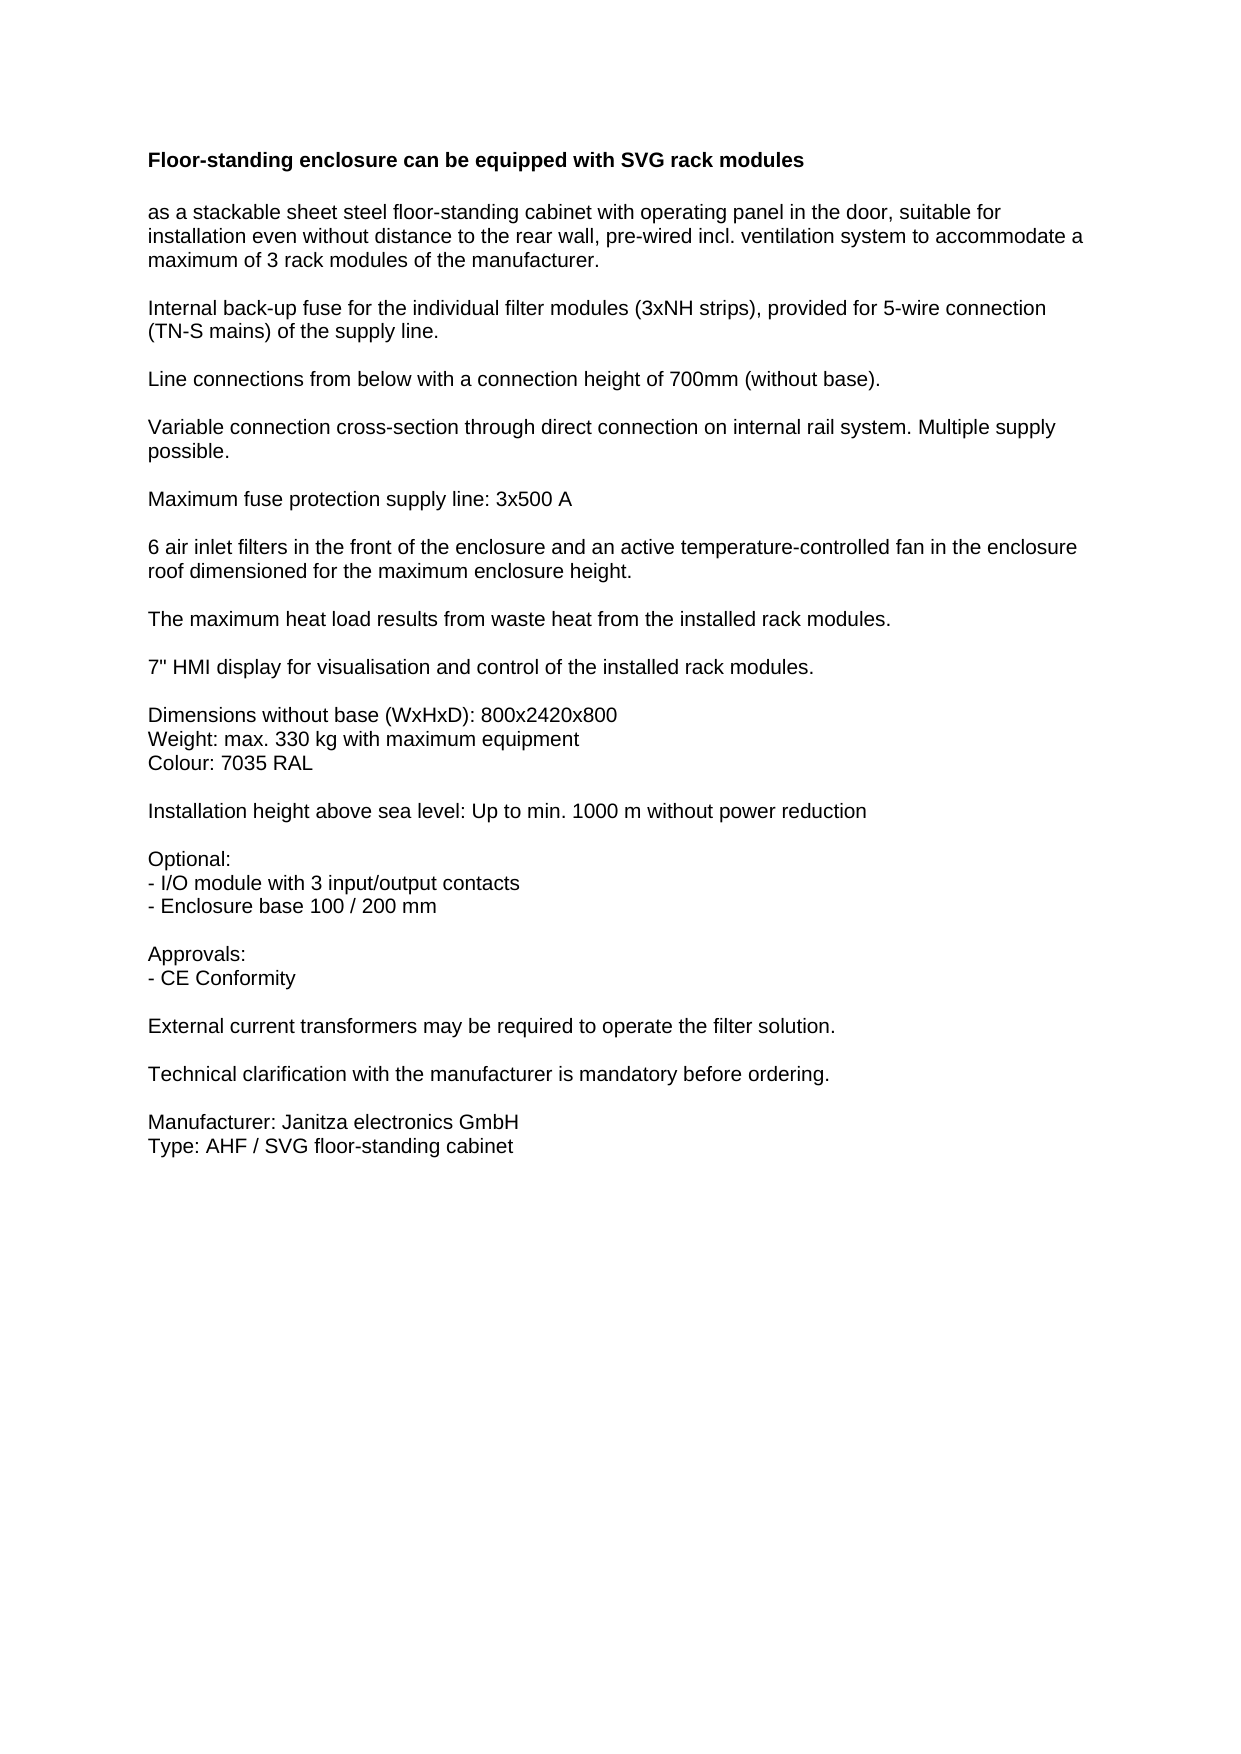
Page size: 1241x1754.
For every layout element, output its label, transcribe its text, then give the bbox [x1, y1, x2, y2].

text - I/O module with 3 input/output contacts [148, 870, 1093, 894]
text Variable connection cross-section through direct connection on internal rail system. Multiple supply possible. [148, 415, 1093, 463]
text 6 air inlet filters in the front of the enclosure and an active temperature-controlled fan in the enclosure roof dimensioned for the maximum enclosure height. [148, 535, 1093, 583]
text The maximum heat load results from waste heat from the installed rack modules. [148, 607, 1093, 631]
text - CE Conformity [148, 966, 1093, 990]
text Type: AHF / SVG floor-standing cabinet [148, 1134, 1093, 1158]
text Optional: [148, 846, 1093, 870]
text Installation height above sea level: Up to min. 1000 m without power reduction [148, 798, 1093, 822]
text Floor-standing enclosure can be equipped with SVG rack modules [148, 148, 1093, 172]
text - Enclosure base 100 / 200 mm [148, 894, 1093, 918]
text Weight: max. 330 kg with maximum equipment [148, 727, 1093, 751]
text Technical clarification with the manufacturer is mandatory before ordering. [148, 1062, 1093, 1086]
text 7" HMI display for visualisation and control of the installed rack modules. [148, 655, 1093, 679]
text Internal back-up fuse for the individual filter modules (3xNH strips), provided for 5-wire connection (TN-S mains) of the supply line. [148, 295, 1093, 343]
text External current transformers may be required to operate the filter solution. [148, 1014, 1093, 1038]
text Colour: 7035 RAL [148, 751, 1093, 774]
text Approvals: [148, 942, 1093, 966]
text Maximum fuse protection supply line: 3x500 A [148, 487, 1093, 511]
text Manufacturer: Janitza electronics GmbH [148, 1110, 1093, 1134]
text as a stackable sheet steel floor-standing cabinet with operating panel in the door, suitable for installation even without distance to the rear wall, pre-wired incl. ventilation system to accommodate a maximum of 3 rack modules of the manufacturer. [148, 199, 1093, 271]
text Dimensions without base (WxHxD): 800x2420x800 [148, 703, 1093, 727]
text Line connections from below with a connection height of 700mm (without base). [148, 367, 1093, 391]
